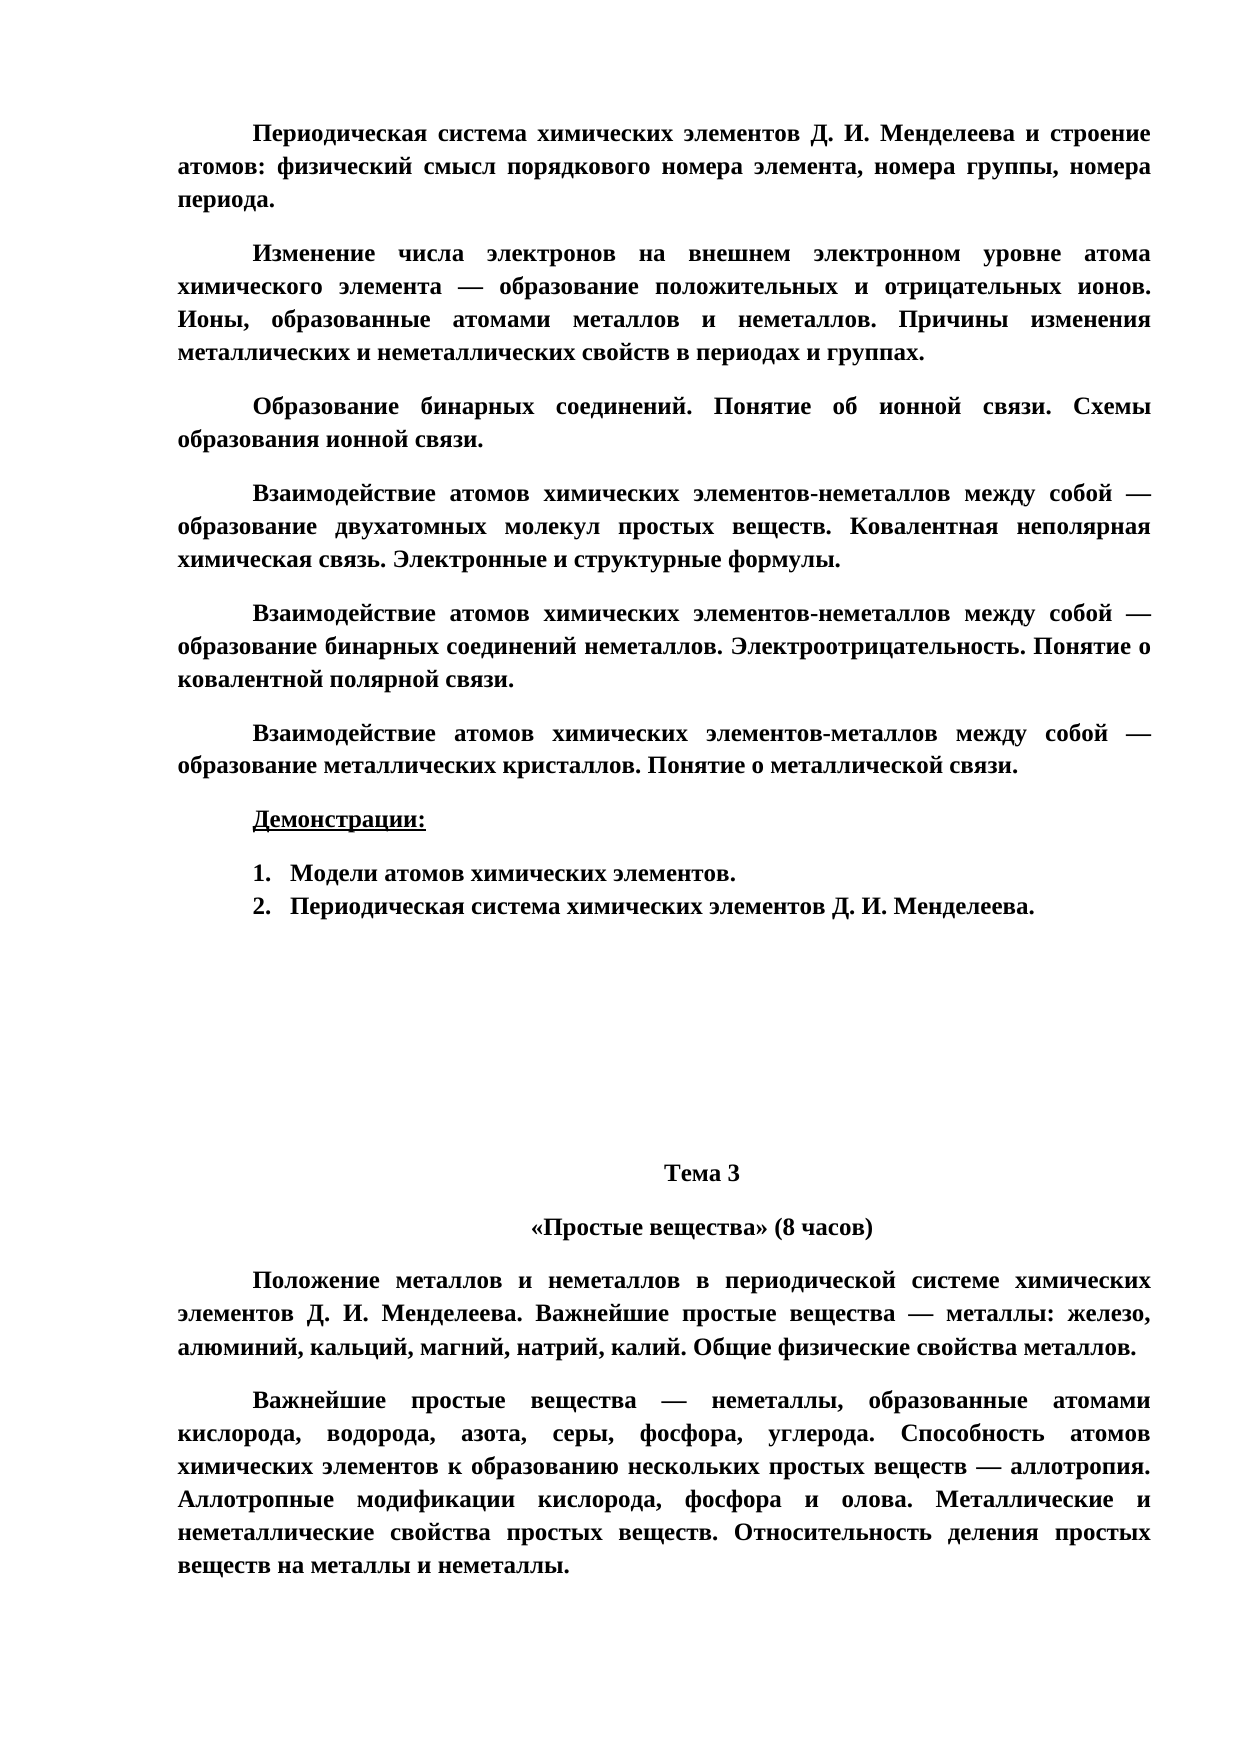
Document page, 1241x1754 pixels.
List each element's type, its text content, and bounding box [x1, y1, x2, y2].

text Образование бинарных соединений. Понятие об ионной связи. Схемы образования ионной связи. [177, 391, 1152, 453]
text Важнейшие простые вещества — неметаллы, образованные атомами кислорода, водорода, азота, серы, фосфора, углерода. Способность атомов химических элементов к образованию нескольких простых веществ — аллотропия. Аллотропные модификации кислорода, фосфора и олова. Металлические и неметаллические свойства простых веществ. Относительность деления простых веществ на металлы и неметаллы. [177, 1385, 1152, 1579]
list Периодическая система химических элементов Д. И. Менделеева. [252, 891, 1152, 920]
text Изменение числа электронов на внешнем электронном уровне атома химического элемента — образование положительных и отрицательных ионов. Ионы, образованные атомами металлов и неметаллов. Причины изменения металлических и неметаллических свойств в периодах и группах. [177, 238, 1152, 366]
text Взаимодействие атомов химических элементов-неметаллов между собой — образование бинарных соединений неметаллов. Электроотрицательность. Понятие о ковалентной полярной связи. [177, 598, 1152, 692]
text Тема 3 [252, 1158, 1152, 1187]
list Модели атомов химических элементов. [252, 858, 1152, 887]
text Взаимодействие атомов химических элементов-металлов между собой — образование металлических кристаллов. Понятие о металлической связи. [177, 718, 1152, 779]
text Положение металлов и неметаллов в периодической системе химических элементов Д. И. Менделеева. Важнейшие простые вещества — металлы: железо, алюминий, кальций, магний, натрий, калий. Общие физические свойства металлов. [177, 1266, 1152, 1360]
text Взаимодействие атомов химических элементов-неметаллов между собой — образование двухатомных молекул простых веществ. Ковалентная неполярная химическая связь. Электронные и структурные формулы. [177, 478, 1152, 573]
text Демонстрации: [177, 804, 1152, 833]
text «Простые вещества» (8 часов) [252, 1212, 1152, 1240]
text Периодическая система химических элементов Д. И. Менделеева и строение атомов: физический смысл порядкового номера элемента, номера группы, номера периода. [177, 118, 1152, 213]
